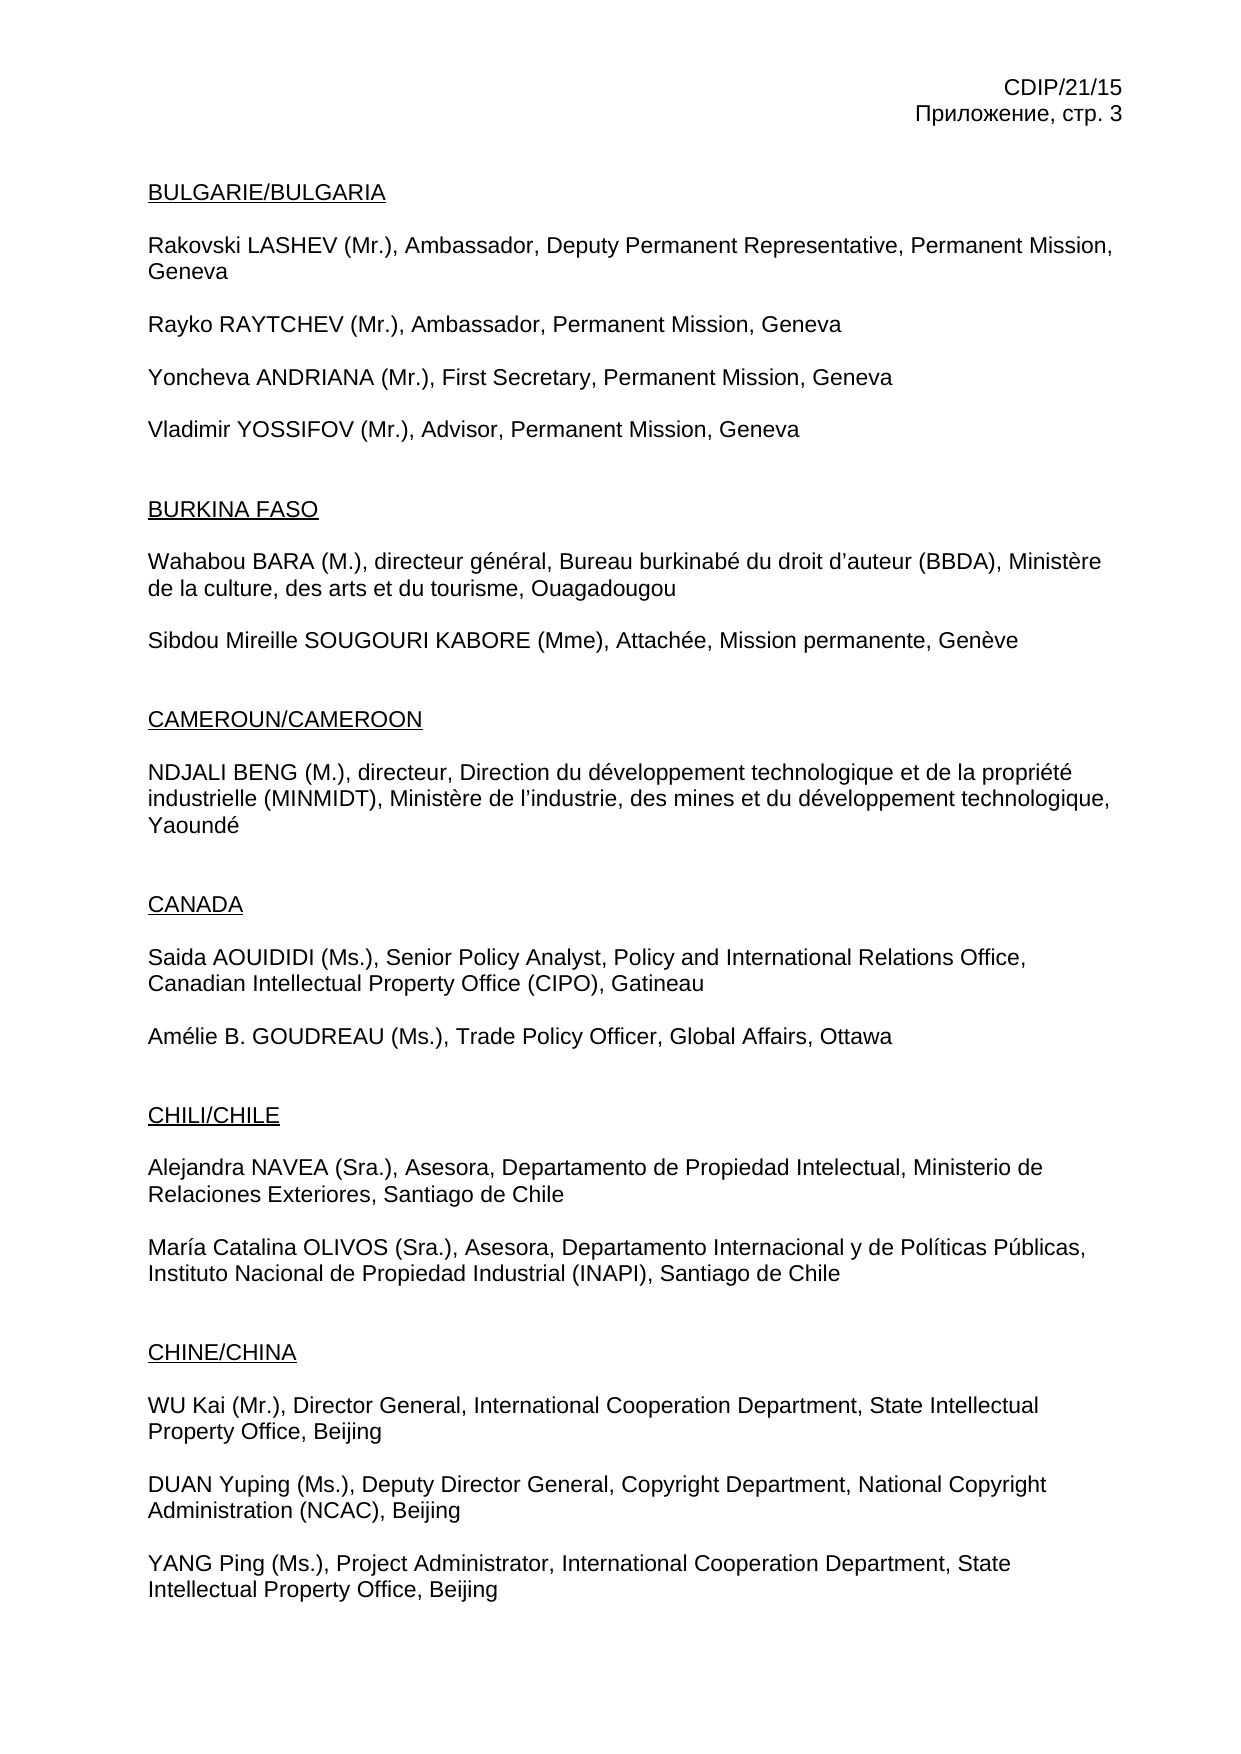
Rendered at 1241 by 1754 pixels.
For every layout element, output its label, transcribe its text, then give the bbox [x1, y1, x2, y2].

text DUAN Yuping (Ms.), Deputy Director General, Copyright Department, National Copyright Administration (NCAC), Beijing [148, 1471, 1122, 1523]
text CHILI/CHILE [148, 1102, 1122, 1128]
text NDJALI BENG (M.), directeur, Direction du développement technologique et de la propriété industrielle (MINMIDT), Ministère de l’industrie, des mines et du développement technologique, Yaoundé [148, 759, 1122, 838]
text WU Kai (Mr.), Director General, International Cooperation Department, State Intellectual Property Office, Beijing [148, 1392, 1122, 1444]
text CANADA [148, 891, 1122, 917]
text Alejandra NAVEA (Sra.), Asesora, Departamento de Propiedad Intelectual, Ministerio de Relaciones Exteriores, Santiago de Chile [148, 1154, 1122, 1207]
text Wahabou BARA (M.), directeur général, Bureau burkinabé du droit d’auteur (BBDA), Ministère de la culture, des arts et du tourisme, Ouagadougou [148, 548, 1122, 601]
text BURKINA FASO [148, 496, 1122, 522]
text BULGARIE/BULGARIA [148, 179, 1122, 206]
text Rakovski LASHEV (Mr.), Ambassador, Deputy Permanent Representative, Permanent Mission, Geneva [148, 232, 1122, 285]
text YANG Ping (Ms.), Project Administrator, International Cooperation Department, State Intellectual Property Office, Beijing [148, 1550, 1122, 1602]
text Saida AOUIDIDI (Ms.), Senior Policy Analyst, Policy and International Relations Office, Canadian Intellectual Property Office (CIPO), Gatineau [148, 943, 1122, 996]
text CHINE/CHINA [148, 1339, 1122, 1365]
text Sibdou Mireille SOUGOURI KABORE (Mme), Attachée, Mission permanente, Genève [148, 627, 1122, 654]
text Amélie B. GOUDREAU (Ms.), Trade Policy Officer, Global Affairs, Ottawa [148, 1023, 1122, 1049]
text CAMEROUN/CAMEROON [148, 706, 1122, 733]
text Vladimir YOSSIFOV (Mr.), Advisor, Permanent Mission, Geneva [148, 416, 1122, 443]
text María Catalina OLIVOS (Sra.), Asesora, Departamento Internacional y de Políticas Públicas, Instituto Nacional de Propiedad Industrial (INAPI), Santiago de Chile [148, 1233, 1122, 1286]
text Yoncheva ANDRIANA (Mr.), First Secretary, Permanent Mission, Geneva [148, 364, 1122, 390]
text Rayko RAYTCHEV (Mr.), Ambassador, Permanent Mission, Geneva [148, 311, 1122, 337]
